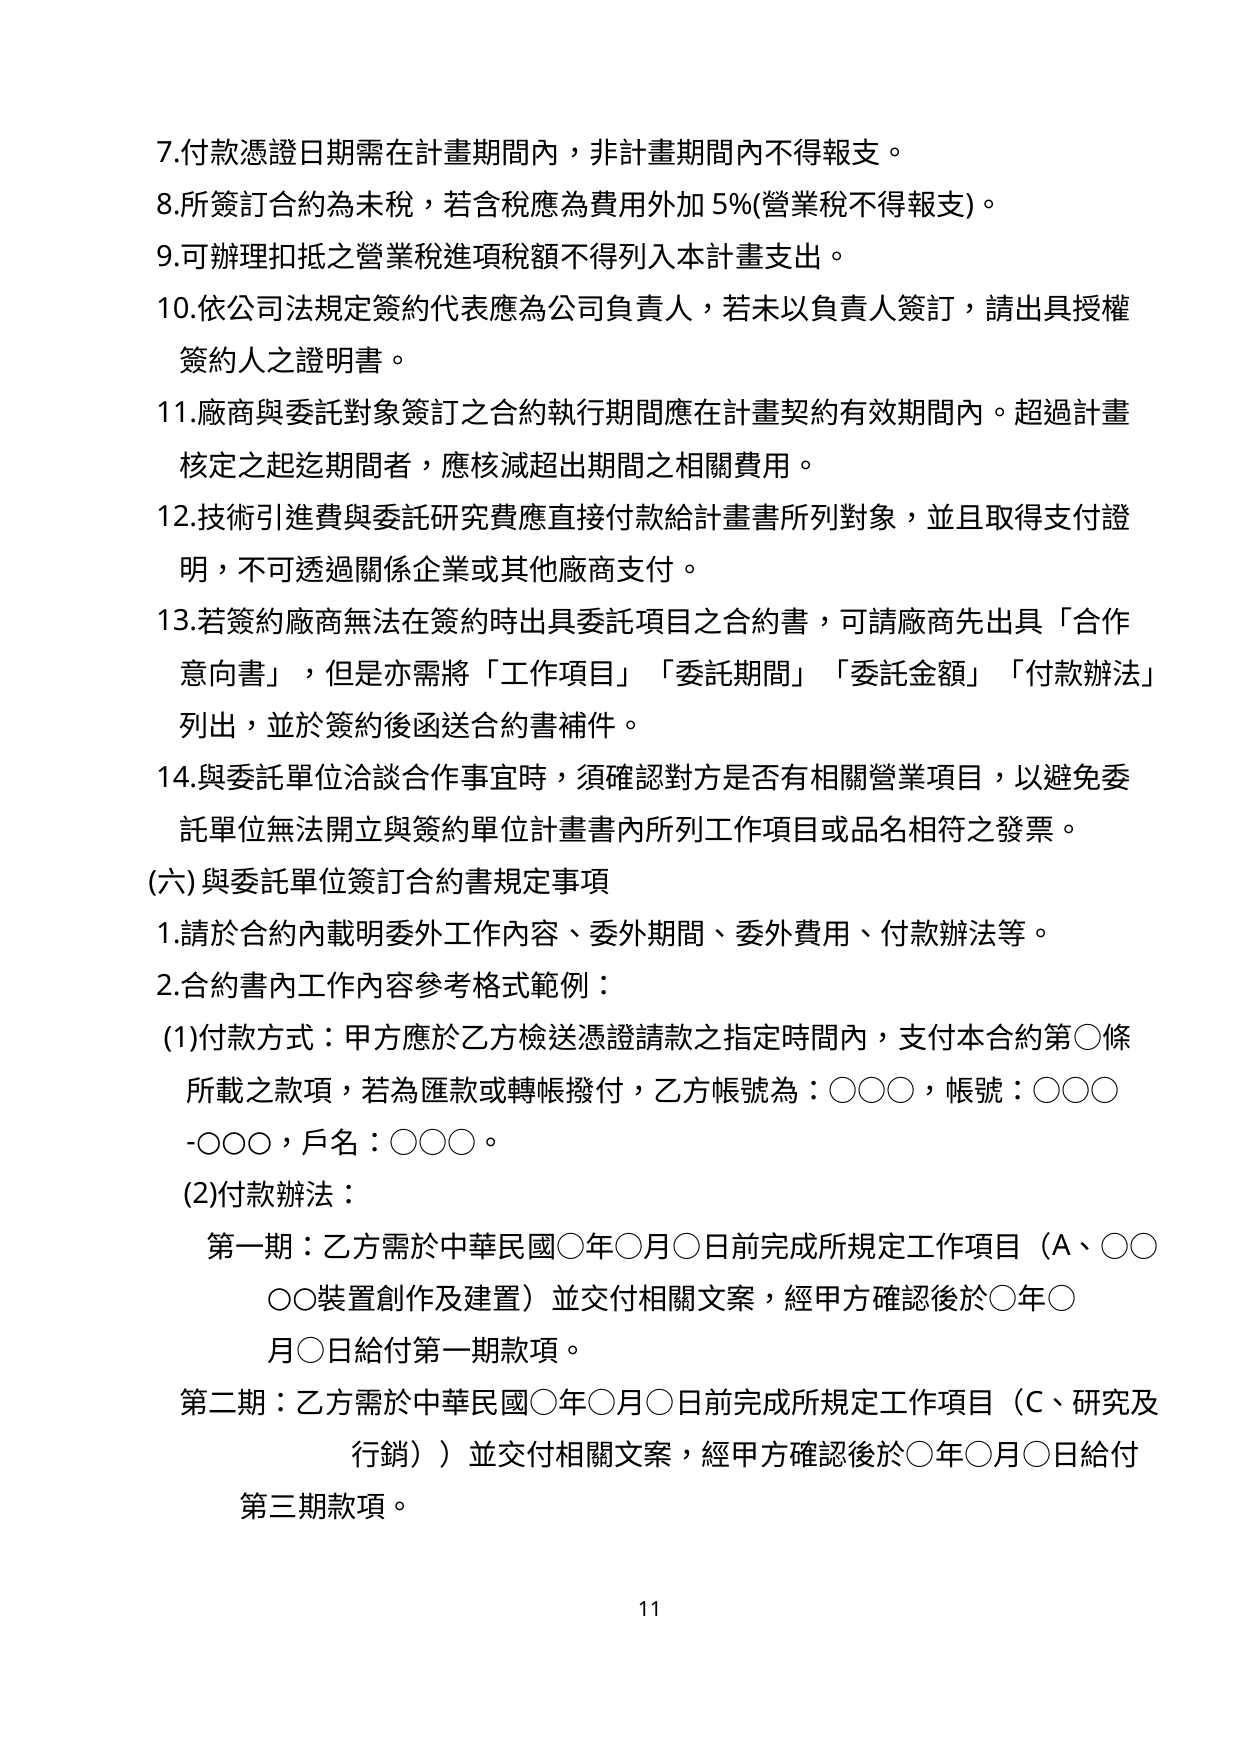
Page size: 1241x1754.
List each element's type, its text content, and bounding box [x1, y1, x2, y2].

list 列出，並於簽約後函送合約書補件。 [118, 698, 1181, 750]
list 11.廠商與委託對象簽訂之合約執行期間應在計畫契約有效期間內。超過計畫 [118, 385, 1181, 437]
list 第一期：乙方需於中華民國○年○月○日前完成所規定工作項目（A、○○ [168, 1218, 1181, 1271]
list 託單位無法開立與簽約單位計畫書內所列工作項目或品名相符之發票。 [118, 802, 1181, 854]
list (1)付款方式：甲方應於乙方檢送憑證請款之指定時間內，支付本合約第○條 [118, 1010, 1181, 1062]
list 所載之款項，若為匯款或轉帳撥付，乙方帳號為：○○○，帳號：○○○ [118, 1062, 1181, 1114]
list (六) 與委託單位簽訂合約書規定事項 [118, 854, 1181, 906]
list 意向書」，但是亦需將「工作項目」「委託期間」「委託金額」「付款辦法」 [118, 646, 1181, 698]
list ○○裝置創作及建置）並交付相關文案，經甲方確認後於○年○ [168, 1271, 1181, 1323]
list 13.若簽約廠商無法在簽約時出具委託項目之合約書，可請廠商先出具「合作 [118, 593, 1181, 646]
list 14.與委託單位洽談合作事宜時，須確認對方是否有相關營業項目，以避免委 [118, 750, 1181, 802]
list 2.合約書內工作內容參考格式範例： [118, 958, 1181, 1010]
list 12.技術引進費與委託研究費應直接付款給計畫書所列對象，並且取得支付證 [118, 489, 1181, 541]
list 9.可辦理扣抵之營業稅進項稅額不得列入本計畫支出。 [118, 229, 1181, 281]
list (2)付款辦法： [168, 1166, 1181, 1218]
list 8.所簽訂合約為未稅，若含稅應為費用外加5%(營業稅不得報支)。 [118, 177, 1181, 229]
list 簽約人之證明書。 [118, 333, 1181, 385]
list 7.付款憑證日期需在計畫期間內，非計畫期間內不得報支。 [118, 125, 1181, 177]
list 10.依公司法規定簽約代表應為公司負責人，若未以負責人簽訂，請出具授權 [118, 281, 1181, 333]
list 第二期：乙方需於中華民國○年○月○日前完成所規定工作項目（C、研究及行銷））並交付相關文案，經甲方確認後於○年○月○日給付 [118, 1375, 1181, 1479]
list 第三期款項。 [118, 1479, 1181, 1531]
list 明，不可透過關係企業或其他廠商支付。 [118, 541, 1181, 593]
list 核定之起迄期間者，應核減超出期間之相關費用。 [118, 437, 1181, 489]
list -○○○，戶名：○○○。 [118, 1114, 1181, 1166]
list 月○日給付第一期款項。 [168, 1323, 1181, 1375]
list 1.請於合約內載明委外工作內容、委外期間、委外費用、付款辦法等。 [118, 906, 1181, 958]
